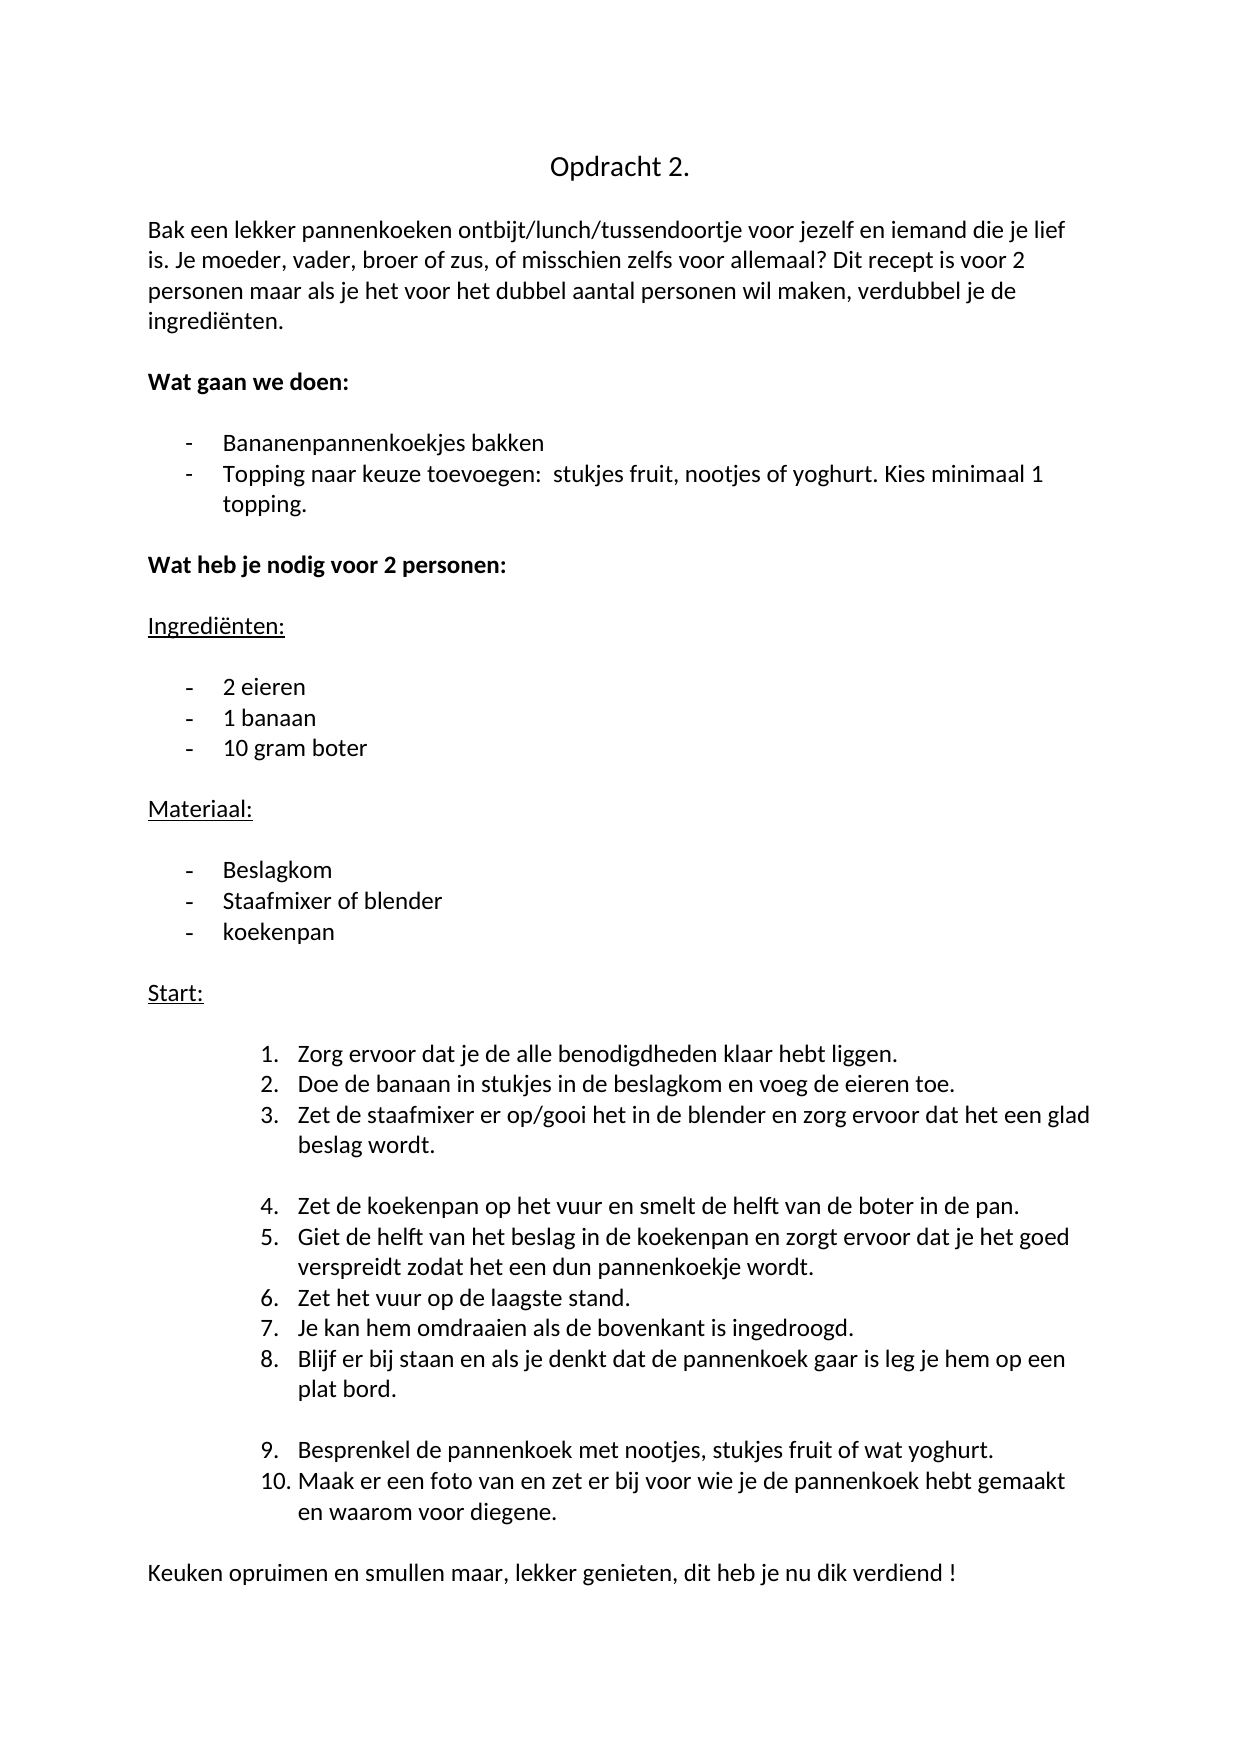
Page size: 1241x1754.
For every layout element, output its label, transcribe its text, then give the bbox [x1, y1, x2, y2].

list Zet de staafmixer er op/gooi het in de blender en zorg ervoor dat het een glad beslag wordt. [260, 1099, 1093, 1160]
text Wat gaan we doen: [148, 366, 1093, 397]
list Bananenpannenkoekjes bakken [185, 427, 1093, 458]
text Materiaal: [148, 794, 1093, 824]
text Keuken opruimen en smullen maar, lekker genieten, dit heb je nu dik verdiend ! [148, 1557, 1093, 1587]
list 2 eieren [185, 672, 1093, 702]
text Bak een lekker pannenkoeken ontbijt/lunch/tussendoortje voor jezelf en iemand die je lief is. Je moeder, vader, broer of zus, of misschien zelfs voor allemaal? Dit recept is voor 2 personen maar als je het voor het dubbel aantal personen wil maken, verdubbel je de ingrediënten. [148, 214, 1093, 336]
list koekenpan [185, 916, 1093, 946]
list Zet het vuur op de laagste stand. [260, 1282, 1093, 1312]
list Zorg ervoor dat je de alle benodigdheden klaar hebt liggen. [260, 1038, 1093, 1068]
list Besprenkel de pannenkoek met nootjes, stukjes fruit of wat yoghurt. [260, 1434, 1093, 1465]
list Blijf er bij staan en als je denkt dat de pannenkoek gaar is leg je hem op een plat bord. [260, 1343, 1093, 1404]
text Start: [148, 977, 1093, 1007]
list 1 banaan [185, 702, 1093, 733]
list Giet de helft van het beslag in de koekenpan en zorgt ervoor dat je het goed verspreidt zodat het een dun pannenkoekje wordt. [260, 1221, 1093, 1282]
list 10 gram boter [185, 733, 1093, 763]
list Topping naar keuze toevoegen: stukjes fruit, nootjes of yoghurt. Kies minimaal 1 topping. [185, 458, 1093, 519]
list Beslagkom [185, 855, 1093, 885]
text Opdracht 2. [148, 148, 1093, 183]
list Staafmixer of blender [185, 885, 1093, 916]
list Maak er een foto van en zet er bij voor wie je de pannenkoek hebt gemaakt en waarom voor diegene. [260, 1465, 1093, 1526]
text Wat heb je nodig voor 2 personen: [148, 549, 1093, 580]
list Zet de koekenpan op het vuur en smelt de helft van de boter in de pan. [260, 1190, 1093, 1221]
list Je kan hem omdraaien als de bovenkant is ingedroogd. [260, 1312, 1093, 1343]
text Ingrediënten: [148, 611, 1093, 641]
list Doe de banaan in stukjes in de beslagkom en voeg de eieren toe. [260, 1068, 1093, 1099]
